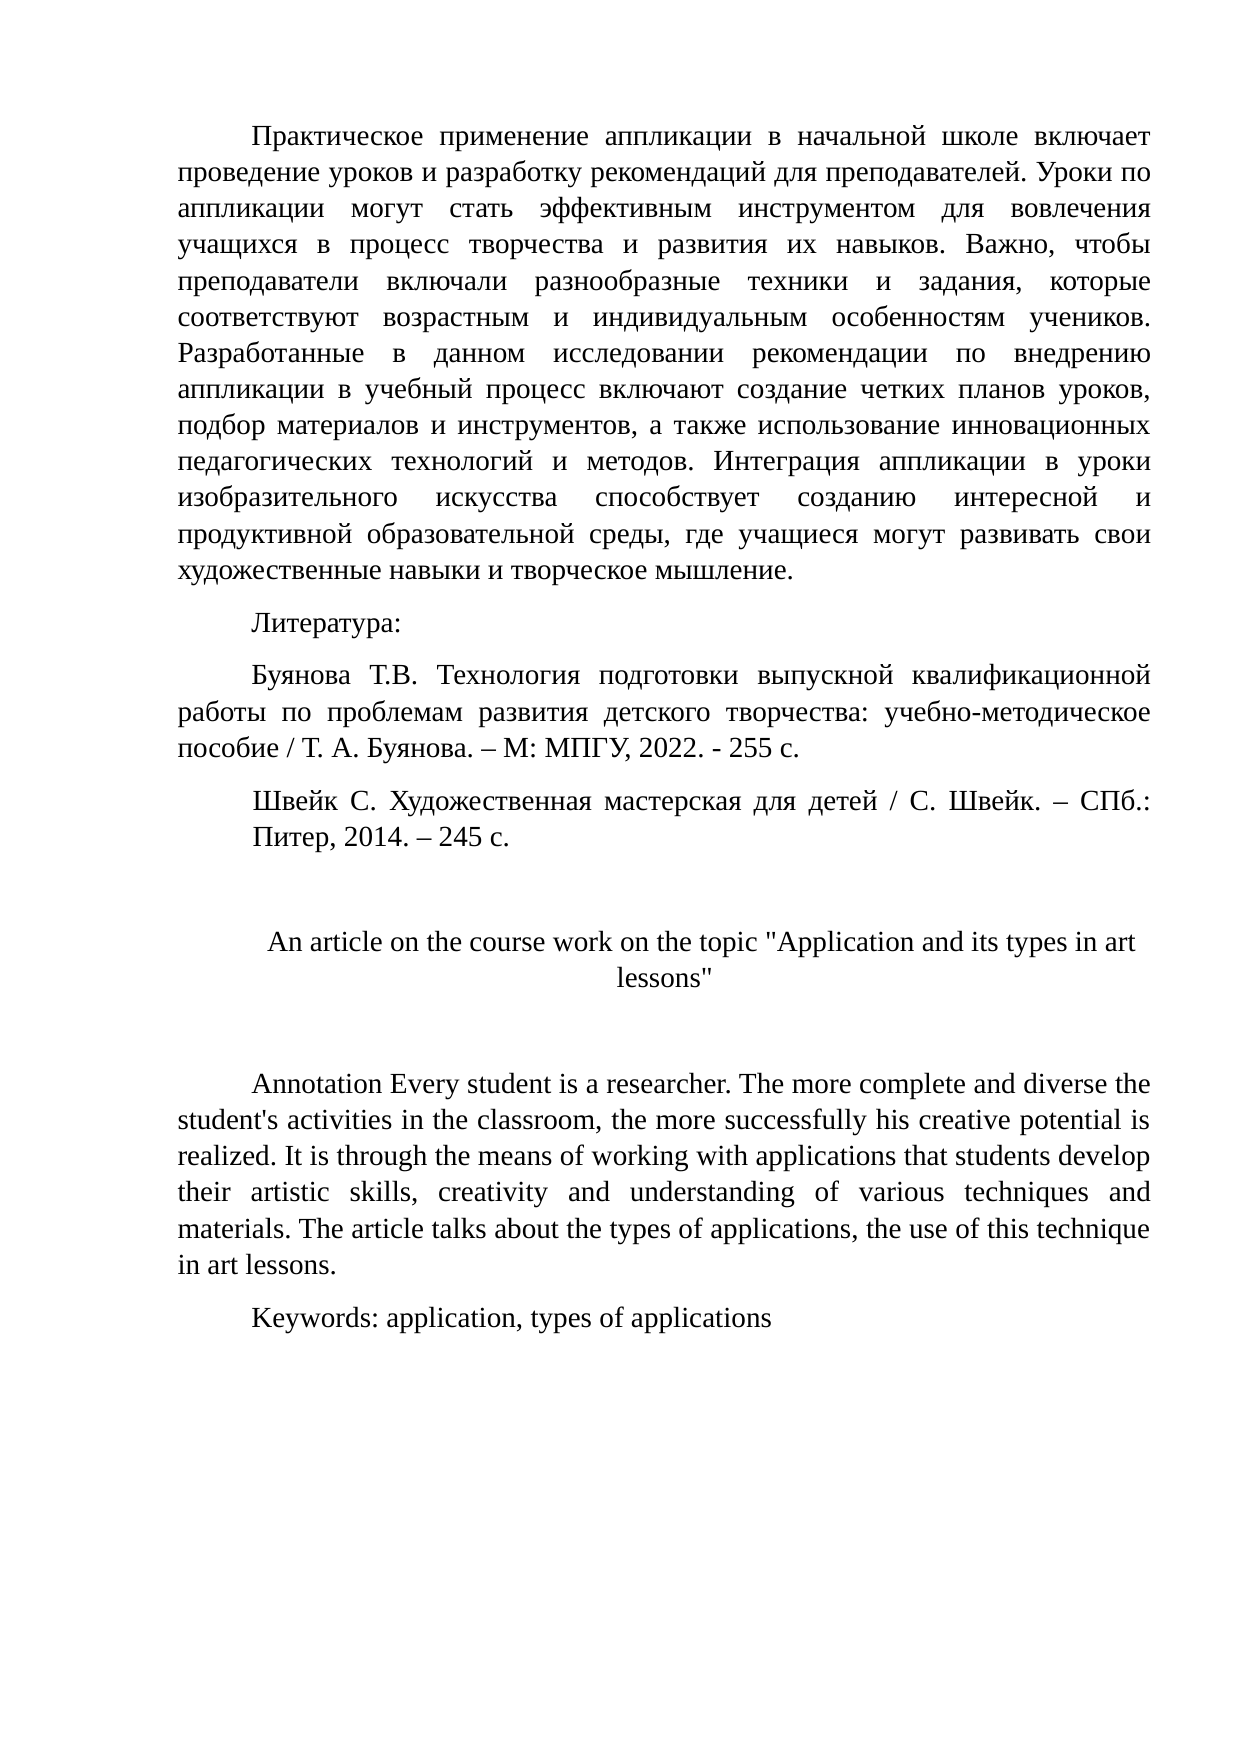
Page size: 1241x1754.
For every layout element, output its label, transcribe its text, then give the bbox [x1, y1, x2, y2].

text Швейк С. Художественная мастерская для детей / С. Швейк. – СПб.: Питер, 2014. – 245 с. [252, 783, 1152, 852]
text Буянова Т.В. Технология подготовки выпускной квалификационной работы по проблемам развития детского творчества: учебно-методическое пособие / Т. А. Буянова. – М: МПГУ, 2022. - 255 с. [177, 657, 1152, 763]
text An article on the course work on the topic "Application and its types in art lessons" [177, 924, 1152, 994]
text Практическое применение аппликации в начальной школе включает проведение уроков и разработку рекомендаций для преподавателей. Уроки по аппликации могут стать эффективным инструментом для вовлечения учащихся в процесс творчества и развития их навыков. Важно, чтобы преподаватели включали разнообразные техники и задания, которые соответствуют возрастным и индивидуальным особенностям учеников. Разработанные в данном исследовании рекомендации по внедрению аппликации в учебный процесс включают создание четких планов уроков, подбор материалов и инструментов, а также использование инновационных педагогических технологий и методов. Интеграция аппликации в уроки изобразительного искусства способствует созданию интересной и продуктивной образовательной среды, где учащиеся могут развивать свои художественные навыки и творческое мышление. [177, 118, 1152, 585]
text Keywords: application, types of applications [177, 1300, 1152, 1333]
text Annotation Every student is a researcher. The more complete and diverse the student's activities in the classroom, the more successfully his creative potential is realized. It is through the means of working with applications that students develop their artistic skills, creativity and understanding of various techniques and materials. The article talks about the types of applications, the use of this technique in art lessons. [177, 1066, 1152, 1280]
text Литература: [177, 605, 1152, 638]
